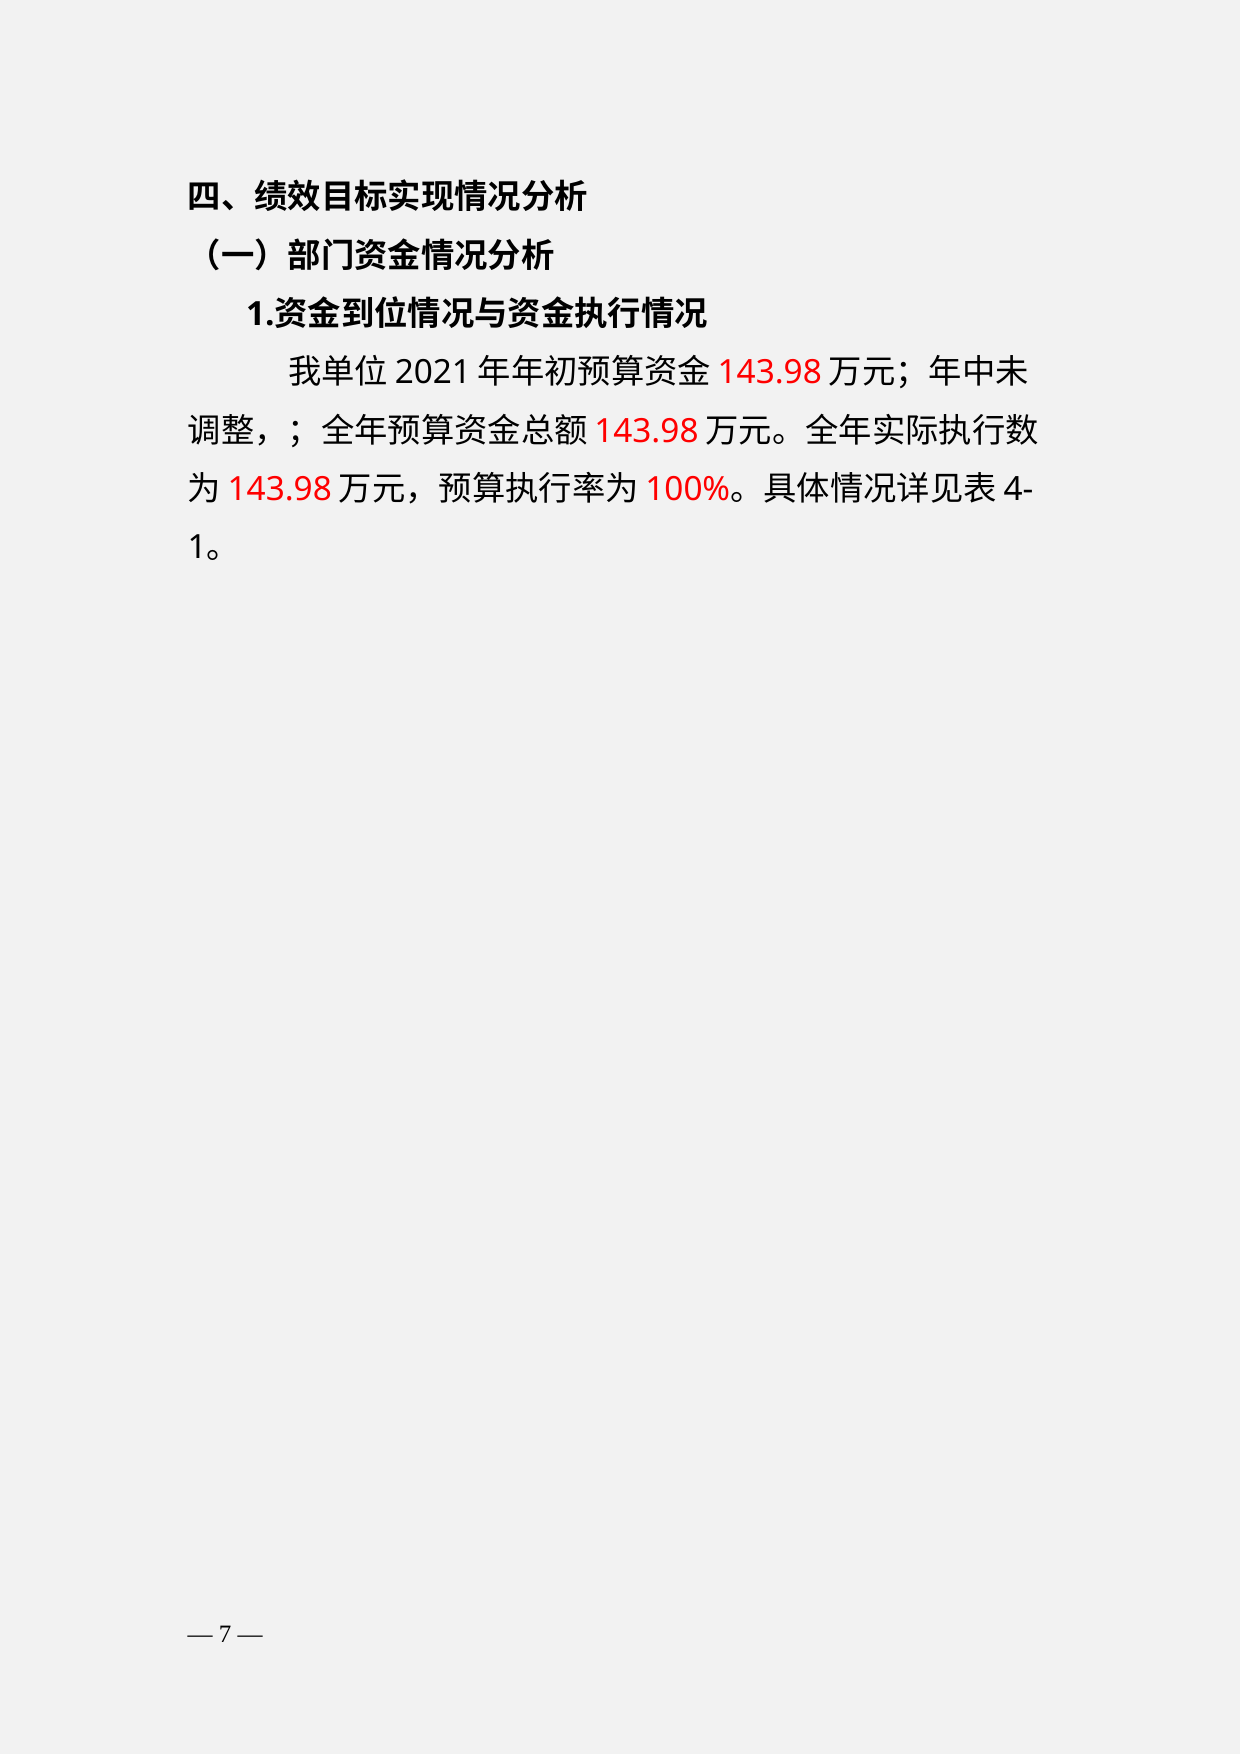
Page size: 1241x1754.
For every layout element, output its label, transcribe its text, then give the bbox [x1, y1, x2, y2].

subtitle （一）部门资金情况分析 [187, 220, 1053, 279]
subtitle 四、绩效目标实现情况分析 [187, 162, 1053, 220]
subtitle 1.资金到位情况与资金执行情况 [187, 279, 1053, 337]
text 我单位2021年年初预算资金143.98万元；年中未调整，；全年预算资金总额143.98万元。全年实际执行数为143.98万元，预算执行率为100%。具体情况详见表4-1。 [187, 337, 1053, 570]
